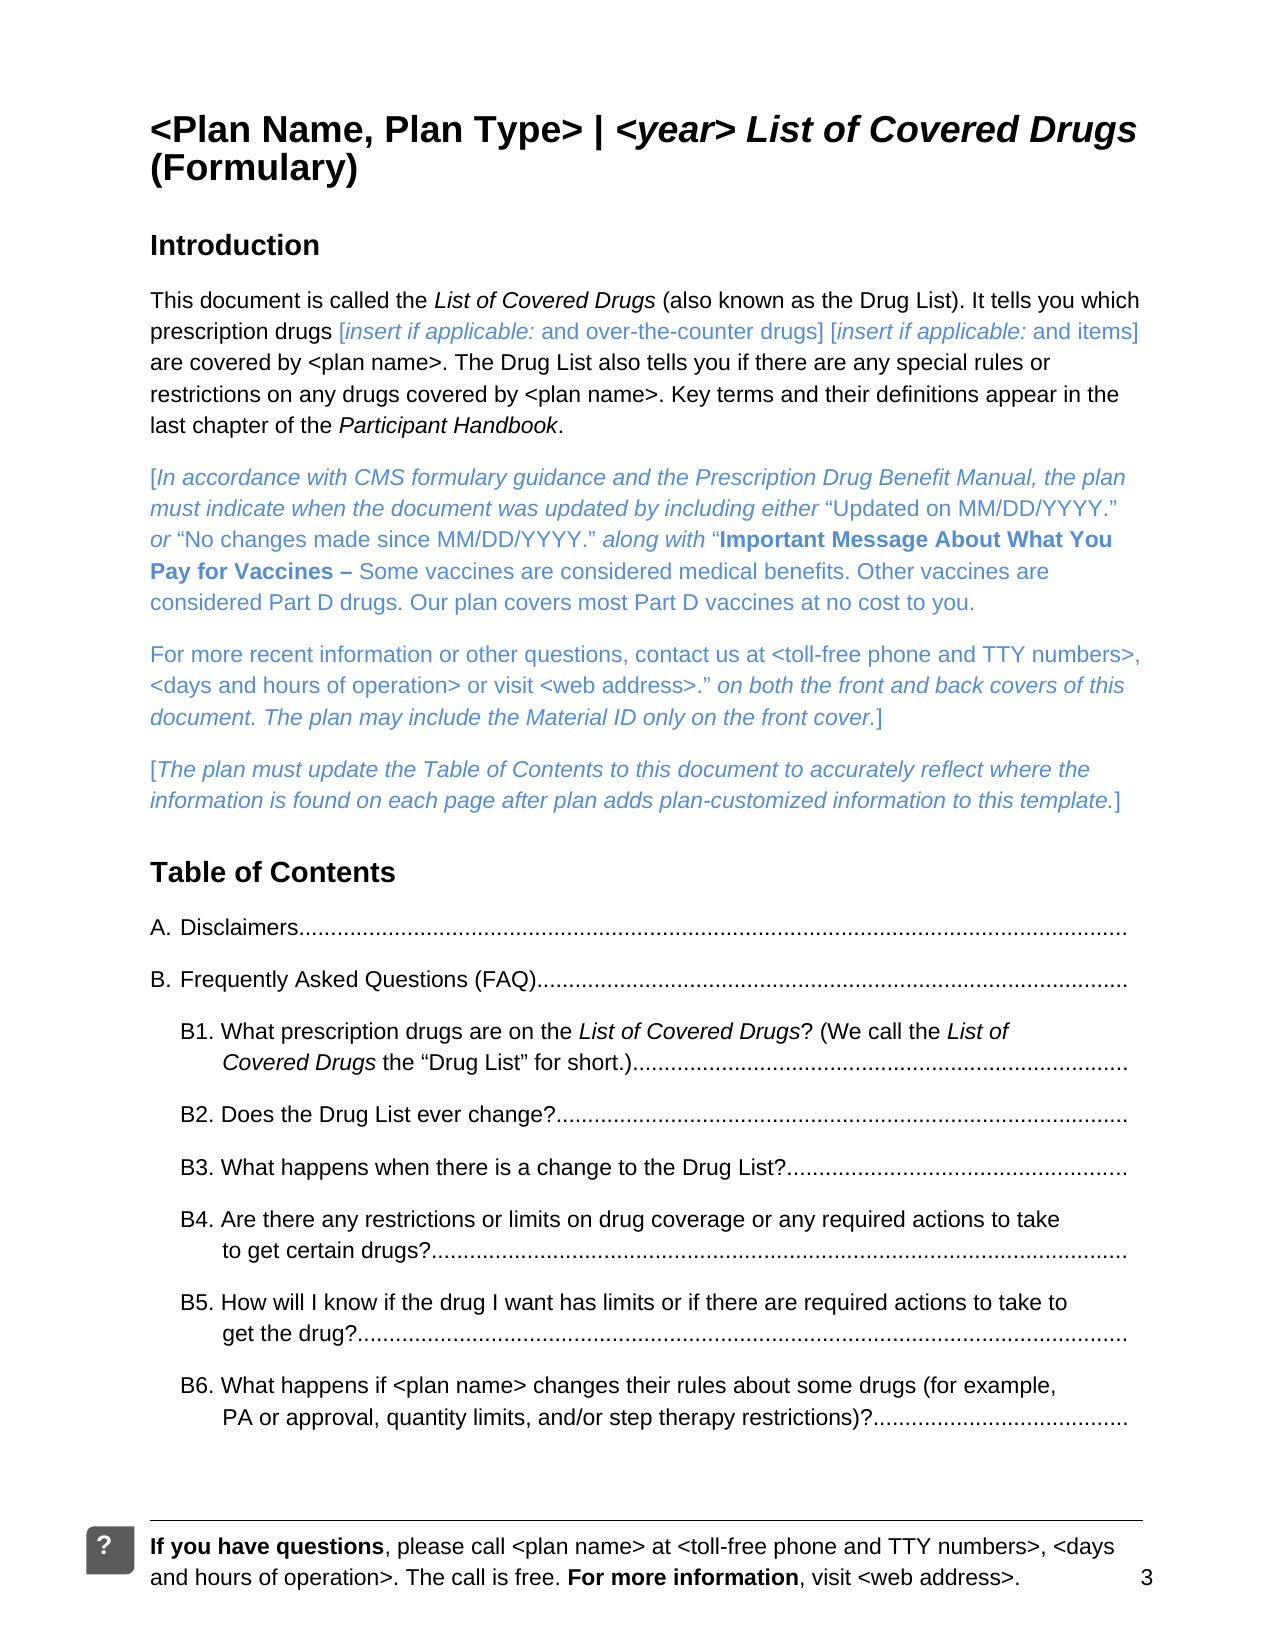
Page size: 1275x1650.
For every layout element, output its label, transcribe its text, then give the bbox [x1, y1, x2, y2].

text Introduction [150, 225, 1143, 262]
text [The plan must update the Table of Contents to this document to accurately reflect where the information is found on each page after plan adds plan-customized information to this template.] [150, 752, 1143, 814]
text This document is called the List of Covered Drugs (also known as the Drug List). It tells you which prescription drugs [insert if applicable: and over-the-counter drugs] [insert if applicable: and items] are covered by <plan name>. The Drug List also tells you if there are any special rules or restrictions on any drugs covered by <plan name>. Key terms and their definitions appear in the last chapter of the Participant Handbook. [150, 283, 1143, 439]
text For more recent information or other questions, contact us at <toll-free phone and TTY numbers>, <days and hours of operation> or visit <web address>.” on both the front and back covers of this document. The plan may include the Material ID only on the front cover.] [150, 637, 1143, 731]
text [In accordance with CMS formulary guidance and the Prescription Drug Benefit Manual, the plan must indicate when the document was updated by including either “Updated on MM/DD/YYYY.” or “No changes made since MM/DD/YYYY.” along with “Important Message About What You Pay for Vaccines – Some vaccines are considered medical benefits. Other vaccines are considered Part D drugs. Our plan covers most Part D vaccines at no cost to you. [150, 460, 1143, 617]
text <Plan Name, Plan Type> | <year> List of Covered Drugs (Formulary) [150, 112, 1143, 187]
